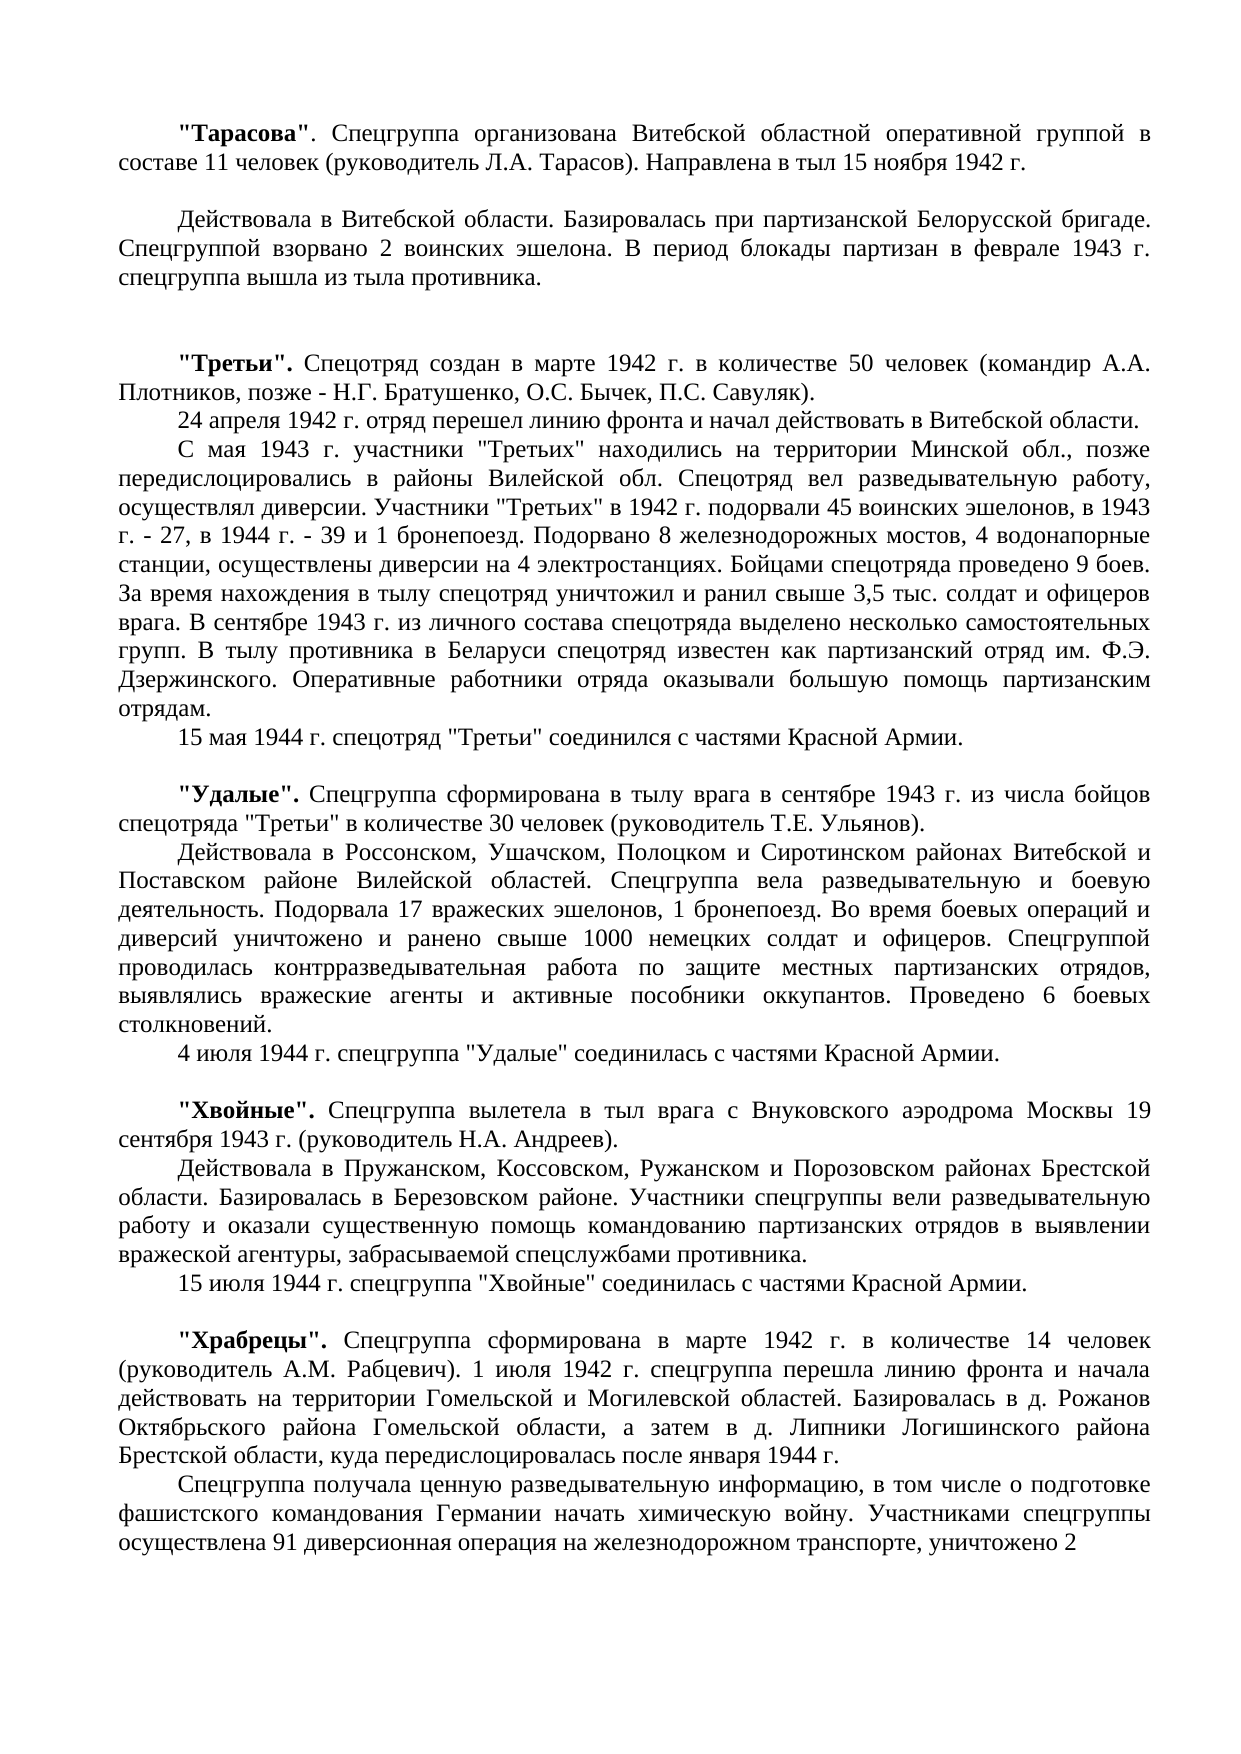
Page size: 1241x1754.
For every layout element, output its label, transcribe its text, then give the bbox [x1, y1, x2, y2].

text "Хвойные". Спецгруппа вылетела в тыл врага с Внуковского аэродрома Москвы 19 сентября 1943 г. (руководитель Н.А. Андреев). [118, 1096, 1152, 1153]
text С мая 1943 г. участники "Третьих" находились на территории Минской обл., позже передислоцировались в районы Вилейской обл. Спецотряд вел разведывательную работу, осуществлял диверсии. Участники "Третьих" в 1942 г. подорвали 45 воинских эшелонов, в 1943 г. - 27, в 1944 г. - 39 и 1 бронепоезд. Подорвано 8 железнодорожных мостов, 4 водонапорные станции, осуществлены диверсии на 4 электростанциях. Бойцами спецотряда проведено 9 боев. За время нахождения в тылу спецотряд уничтожил и ранил свыше 3,5 тыс. солдат и офицеров врага. В сентябре 1943 г. из личного состава спецотряда выделено несколько самостоятельных групп. В тылу противника в Беларуси спецотряд известен как партизанский отряд им. Ф.Э. Дзержинского. Оперативные работники отряда оказывали большую помощь партизанским отрядам. [118, 434, 1152, 722]
text 4 июля 1944 г. спецгруппа "Удалые" соединилась с частями Красной Армии. [118, 1038, 1152, 1067]
text "Тарасова". Спецгруппа организована Витебской областной оперативной группой в составе 11 человек (руководитель Л.А. Тарасов). Направлена в тыл 15 ноября 1942 г. [118, 118, 1152, 176]
text Действовала в Витебской области. Базировалась при партизанской Белорусской бригаде. Спецгруппой взорвано 2 воинских эшелона. В период блокады партизан в феврале 1943 г. спецгруппа вышла из тыла противника. [118, 204, 1152, 291]
text "Третьи". Спецотряд создан в марте 1942 г. в количестве 50 человек (командир А.А. Плотников, позже - Н.Г. Братушенко, О.С. Бычек, П.С. Савуляк). [118, 348, 1152, 406]
text Спецгруппа получала ценную разведывательную информацию, в том числе о подготовке фашистского командования Германии начать химическую войну. Участниками спецгруппы осуществлена 91 диверсионная операция на железнодорожном транспорте, уничтожено 2 [118, 1469, 1152, 1556]
text "Храбрецы". Спецгруппа сформирована в марте 1942 г. в количестве 14 человек (руководитель А.М. Рабцевич). 1 июля 1942 г. спецгруппа перешла линию фронта и начала действовать на территории Гомельской и Могилевской областей. Базировалась в д. Рожанов Октябрьского района Гомельской области, а затем в д. Липники Логишинского района Брестской области, куда передислоцировалась после января 1944 г. [118, 1326, 1152, 1469]
text Действовала в Пружанском, Коссовском, Ружанском и Порозовском районах Брестской области. Базировалась в Березовском районе. Участники спецгруппы вели разведывательную работу и оказали существенную помощь командованию партизанских отрядов в выявлении вражеской агентуры, забрасываемой спецслужбами противника. [118, 1153, 1152, 1268]
text 15 мая 1944 г. спецотряд "Третьи" соединился с частями Красной Армии. [118, 722, 1152, 751]
text 24 апреля 1942 г. отряд перешел линию фронта и начал действовать в Витебской области. [118, 406, 1152, 434]
text 15 июля 1944 г. спецгруппа "Хвойные" соединилась с частями Красной Армии. [118, 1268, 1152, 1297]
text "Удалые". Спецгруппа сформирована в тылу врага в сентябре 1943 г. из числа бойцов спецотряда "Третьи" в количестве 30 человек (руководитель Т.Е. Ульянов). [118, 779, 1152, 837]
text Действовала в Россонском, Ушачском, Полоцком и Сиротинском районах Витебской и Поставском районе Вилейской областей. Спецгруппа вела разведывательную и боевую деятельность. Подорвала 17 вражеских эшелонов, 1 бронепоезд. Во время боевых операций и диверсий уничтожено и ранено свыше 1000 немецких солдат и офицеров. Спецгруппой проводилась контрразведывательная работа по защите местных партизанских отрядов, выявлялись вражеские агенты и активные пособники оккупантов. Проведено 6 боевых столкновений. [118, 837, 1152, 1038]
